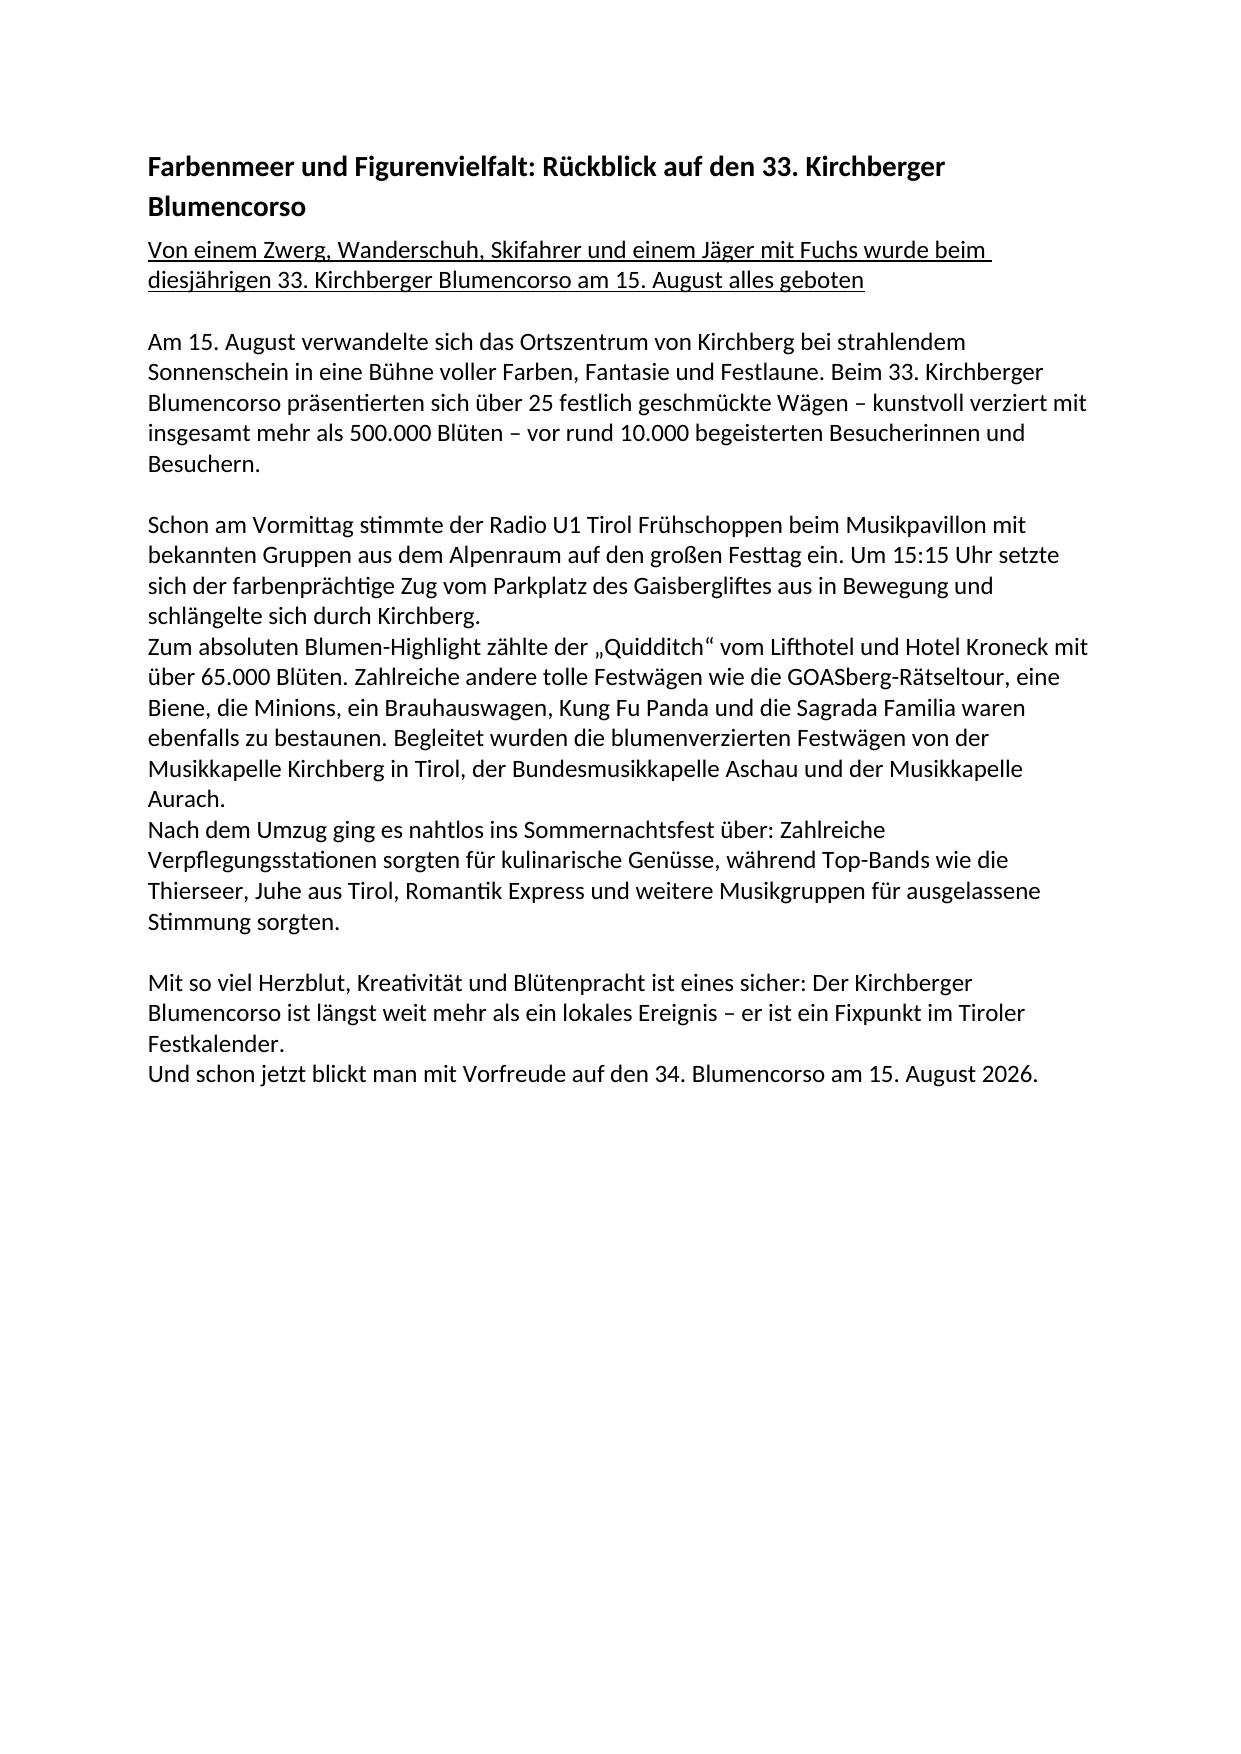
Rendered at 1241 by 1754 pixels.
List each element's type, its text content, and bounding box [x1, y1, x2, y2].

text Von einem Zwerg, Wanderschuh, Skifahrer und einem Jäger mit Fuchs wurde beim diesjährigen 33. Kirchberger Blumencorso am 15. August alles geboten [148, 234, 1093, 295]
text Schon am Vormittag stimmte der Radio U1 Tirol Frühschoppen beim Musikpavillon mit bekannten Gruppen aus dem Alpenraum auf den großen Festtag ein. Um 15:15 Uhr setzte sich der farbenprächtige Zug vom Parkplatz des Gaisbergliftes aus in Bewegung und schlängelte sich durch Kirchberg. [148, 509, 1093, 631]
subtitle Farbenmeer und Figurenvielfalt: Rückblick auf den 33. Kirchberger Blumencorso [148, 148, 1093, 224]
text Nach dem Umzug ging es nahtlos ins Sommernachtsfest über: Zahlreiche Verpflegungsstationen sorgten für kulinarische Genüsse, während Top-Bands wie die Thierseer, Juhe aus Tirol, Romantik Express und weitere Musikgruppen für ausgelassene Stimmung sorgten. [148, 814, 1093, 936]
text Am 15. August verwandelte sich das Ortszentrum von Kirchberg bei strahlendem Sonnenschein in eine Bühne voller Farben, Fantasie und Festlaune. Beim 33. Kirchberger Blumencorso präsentierten sich über 25 festlich geschmückte Wägen – kunstvoll verziert mit insgesamt mehr als 500.000 Blüten – vor rund 10.000 begeisterten Besucherinnen und Besuchern. [148, 326, 1093, 478]
text Mit so viel Herzblut, Kreativität und Blütenpracht ist eines sicher: Der Kirchberger Blumencorso ist längst weit mehr als ein lokales Ereignis – er ist ein Fixpunkt im Tiroler Festkalender. [148, 967, 1093, 1058]
text Zum absoluten Blumen-Highlight zählte der „Quidditch“ vom Lifthotel und Hotel Kroneck mit über 65.000 Blüten. Zahlreiche andere tolle Festwägen wie die GOASberg-Rätseltour, eine Biene, die Minions, ein Brauhauswagen, Kung Fu Panda und die Sagrada Familia waren ebenfalls zu bestaunen. Begleitet wurden die blumenverzierten Festwägen von der Musikkapelle Kirchberg in Tirol, der Bundesmusikkapelle Aschau und der Musikkapelle Aurach. [148, 631, 1093, 814]
text Und schon jetzt blickt man mit Vorfreude auf den 34. Blumencorso am 15. August 2026. [148, 1058, 1093, 1089]
